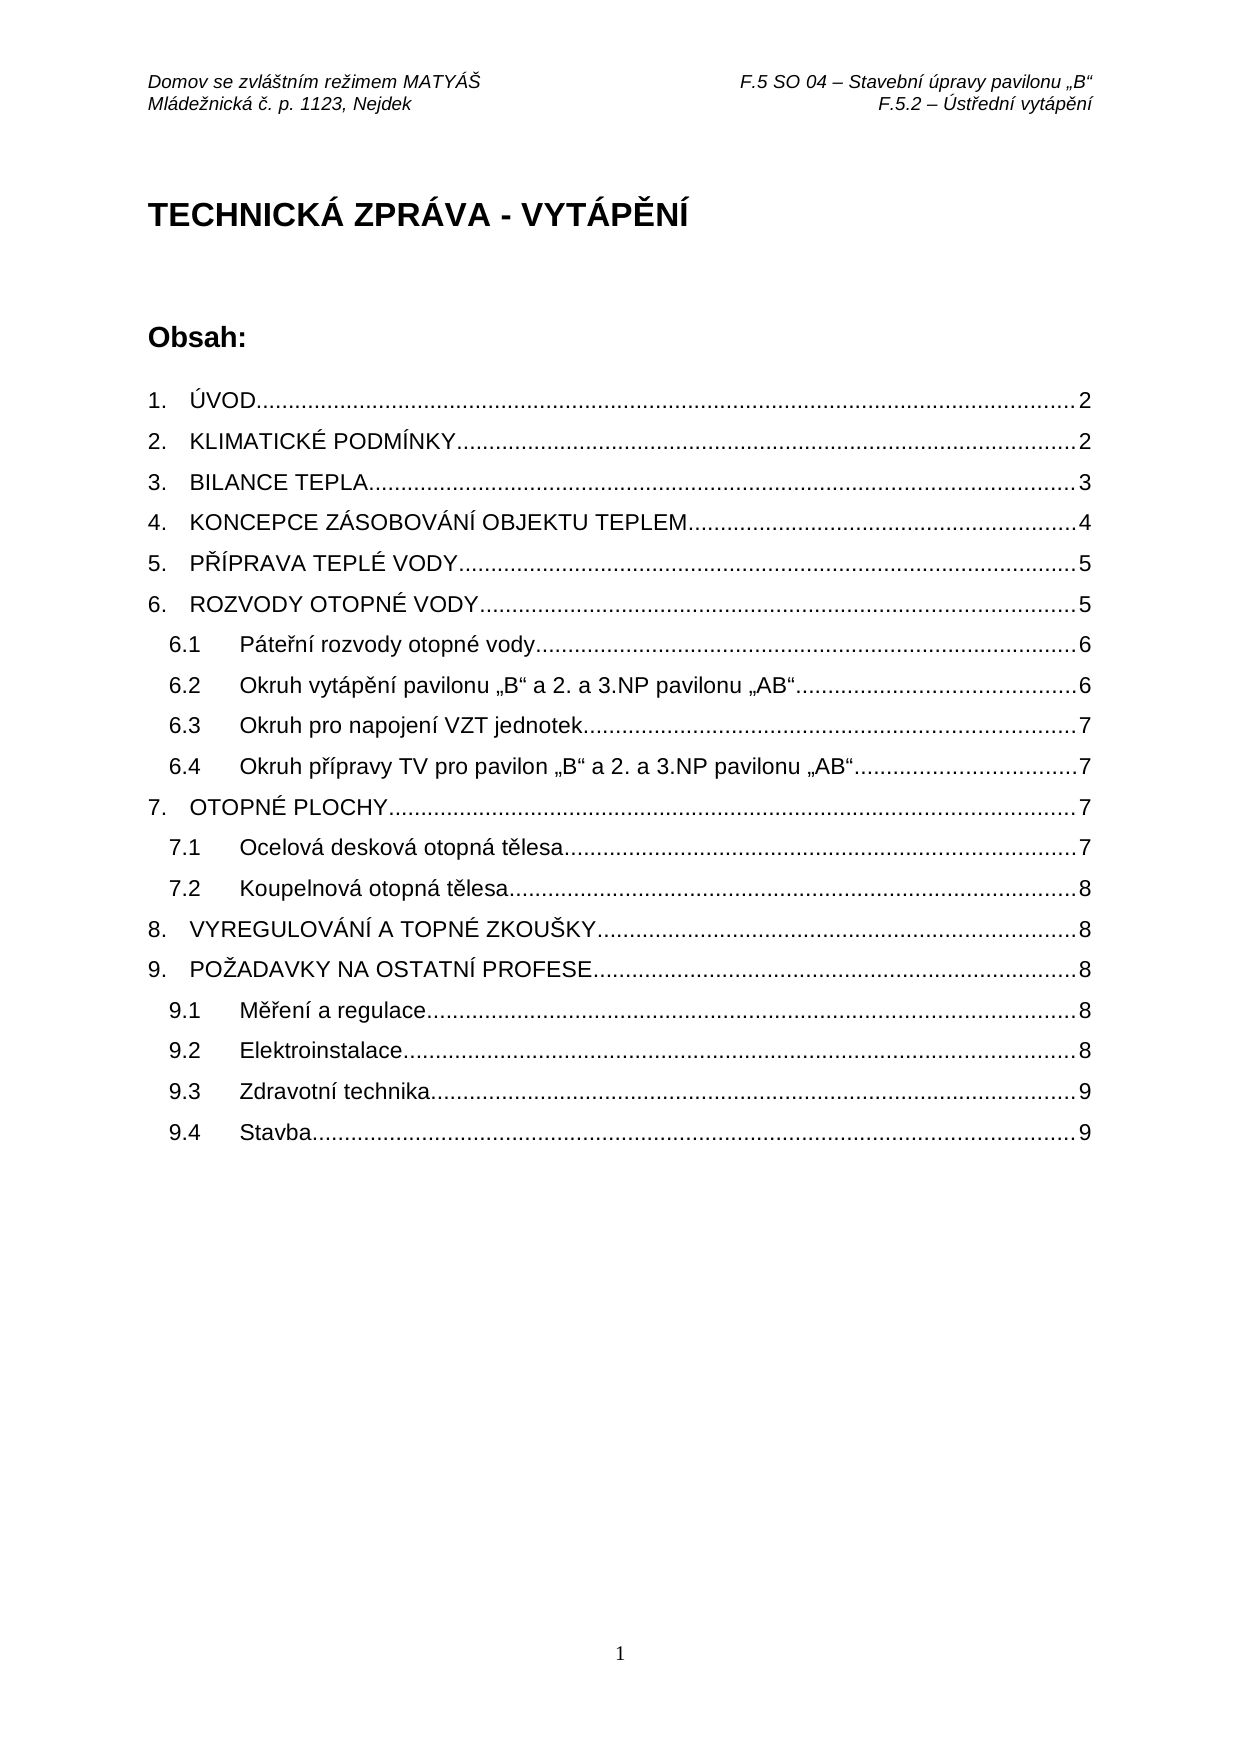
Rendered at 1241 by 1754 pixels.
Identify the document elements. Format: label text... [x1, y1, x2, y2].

text 1. ÚVOD 2 [148, 387, 1092, 414]
text 6.1 Páteřní rozvody otopné vody 6 [168, 631, 1092, 658]
text 5. PŘÍPRAVA TEPLÉ VODY 5 [148, 549, 1092, 576]
text 7.2 Koupelnová otopná tělesa 8 [168, 874, 1092, 901]
text 2. KLIMATICKÉ PODMÍNKY 2 [148, 427, 1092, 454]
text 9.2 Elektroinstalace 8 [168, 1037, 1092, 1064]
text 9.3 Zdravotní technika 9 [168, 1077, 1092, 1104]
text 6.3 Okruh pro napojení VZT jednotek 7 [168, 712, 1092, 739]
text 9.1 Měření a regulace 8 [168, 996, 1092, 1023]
text 4. KONCEPCE ZÁSOBOVÁNÍ OBJEKTU TEPLEM 4 [148, 509, 1092, 536]
text 9. POŽADAVKY NA OSTATNÍ PROFESE 8 [148, 956, 1092, 983]
text 9.4 Stavba 9 [168, 1118, 1092, 1145]
text 6.2 Okruh vytápění pavilonu „B“ a 2. a 3.NP pavilonu „AB“ 6 [168, 671, 1092, 698]
text 3. BILANCE TEPLA 3 [148, 468, 1092, 495]
text TECHNICKÁ ZPRÁVA - VYTÁPĚNÍ [148, 195, 1092, 233]
text 7.1 Ocelová desková otopná tělesa 7 [168, 834, 1092, 861]
text Obsah: [148, 320, 1092, 353]
text 6. ROZVODY OTOPNÉ VODY 5 [148, 590, 1092, 617]
text 7. OTOPNÉ PLOCHY 7 [148, 793, 1092, 820]
text 6.4 Okruh přípravy TV pro pavilon „B“ a 2. a 3.NP pavilonu „AB“ 7 [168, 752, 1092, 779]
text 8. VYREGULOVÁNÍ A TOPNÉ ZKOUŠKY 8 [148, 915, 1092, 942]
